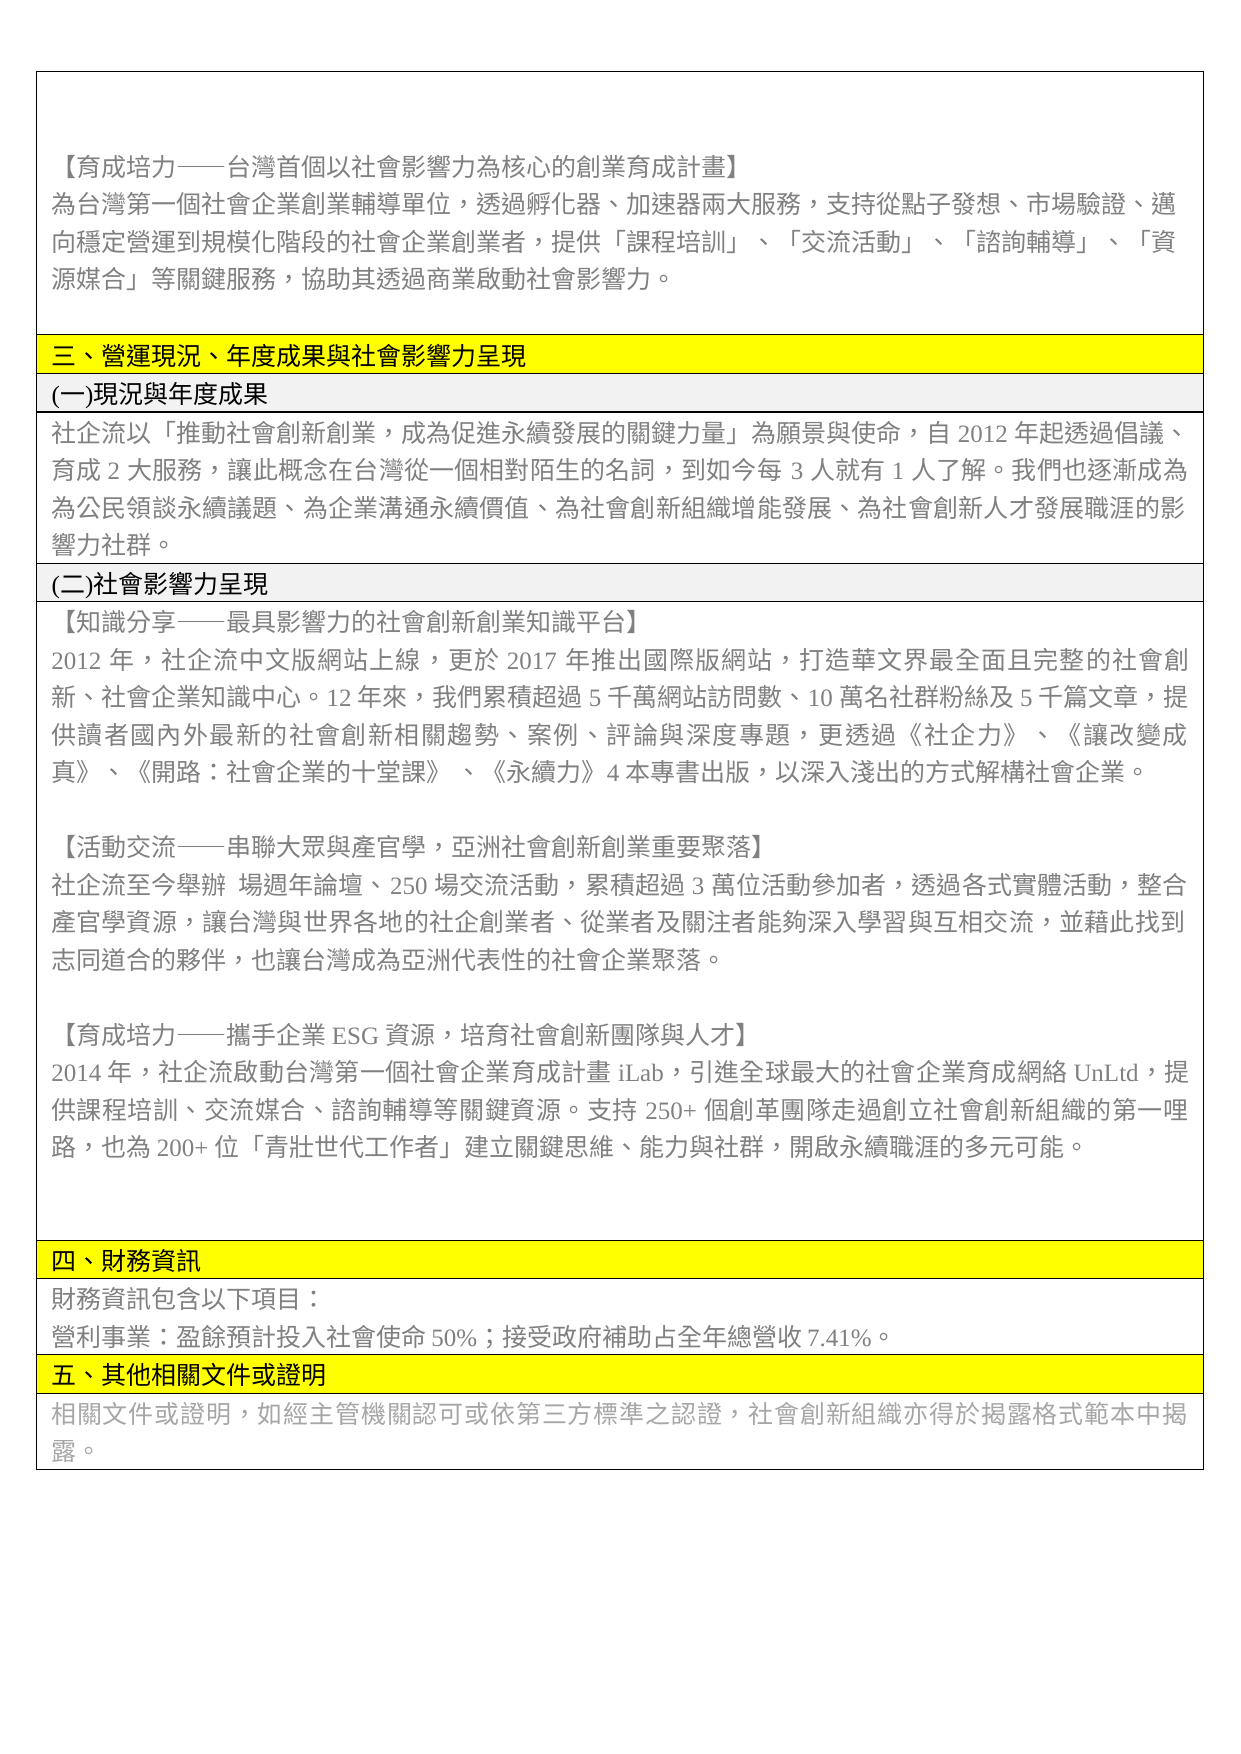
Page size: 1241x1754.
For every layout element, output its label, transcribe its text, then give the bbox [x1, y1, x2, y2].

table_cell (二)社會影響力呈現 [37, 564, 1203, 601]
table_cell 【知識分享——最具影響力的社會創新創業知識平台】 2012 年，社企流中文版網站上線，更於 2017 年推出國際版網站，打造華文界最全面且完整的社會創新、社會企業知識中心。12 年來，我們累積超過 5 千萬網站訪問數、10 萬名社群粉絲及 5 千篇文章，提供讀者國內外最新的社會創新相關趨勢、案例、評論與深度專題，更透過《社企力》、《讓改變成真》、《開路：社會企業的十堂課》 、《永續力》4 本專書出版，以深入淺出的方式解構社會企業。 【活動交流——串聯大眾與產官學，亞洲社會創新創業重要聚落】 社企流至今舉辦 場週年論壇、250 場交流活動，累積超過 3 萬位活動參加者，透過各式實體活動，整合產官學資源，讓台灣與世界各地的社企創業者、從業者及關注者能夠深入學習與互相交流，並藉此找到志同道合的夥伴，也讓台灣成為亞洲代表性的社會企業聚落。 【育成培力——攜手企業 ESG 資源，培育社會創新團隊與人才】 2014 年，社企流啟動台灣第一個社會企業育成計畫 iLab，引進全球最大的社會企業育成網絡 UnLtd，提供課程培訓、交流媒合、諮詢輔導等關鍵資源。支持 250+ 個創革團隊走過創立社會創新組織的第一哩路，也為 200+ 位「青壯世代工作者」建立關鍵思維、能力與社群，開啟永續職涯的多元可能。 [37, 602, 1203, 1239]
table_cell 三、營運現況、年度成果與社會影響力呈現 [37, 335, 1203, 373]
table_cell (一)現況與年度成果 [37, 374, 1203, 411]
table_cell 四、財務資訊 [37, 1241, 1203, 1278]
table_cell 五、其他相關文件或證明 [37, 1355, 1203, 1393]
table_cell 社企流以「推動社會創新創業，成為促進永續發展的關鍵力量」為願景與使命，自 2012 年起透過倡議、育成 2 大服務，讓此概念在台灣從一個相對陌生的名詞，到如今每 3 人就有 1 人了解。我們也逐漸成為為公民領談永續議題、為企業溝通永續價值、為社會創新組織增能發展、為社會創新人才發展職涯的影響力社群。 [37, 413, 1203, 562]
table_cell 財務資訊包含以下項目： 營利事業：盈餘預計投入社會使命50%；接受政府補助占全年總營收7.41%。 [37, 1279, 1203, 1354]
table_cell 相關文件或證明，如經主管機關認可或依第三方標準之認證，社會創新組織亦得於揭露格式範本中揭露。 [37, 1394, 1203, 1469]
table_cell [37, 72, 1203, 334]
